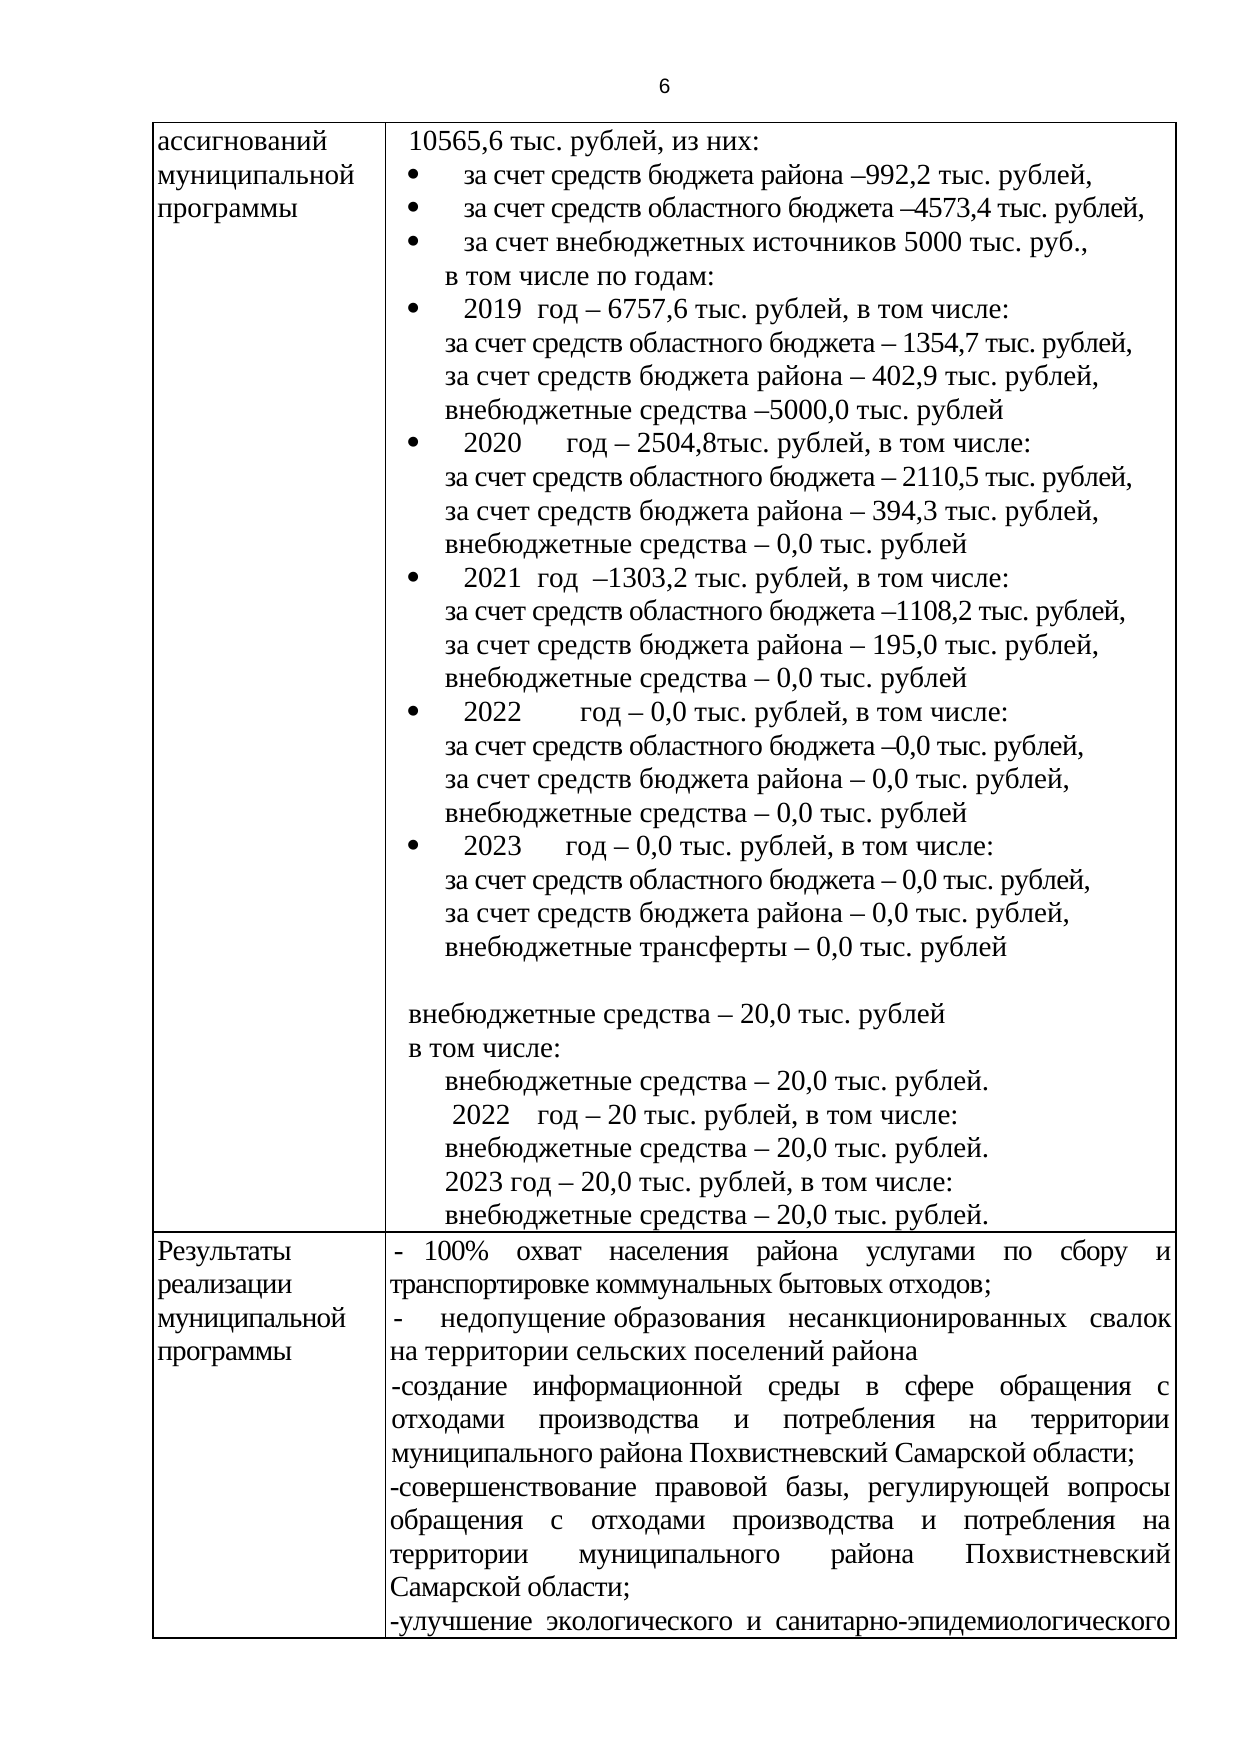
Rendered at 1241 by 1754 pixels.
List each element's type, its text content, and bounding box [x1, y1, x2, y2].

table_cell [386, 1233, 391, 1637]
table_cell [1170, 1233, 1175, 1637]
table_cell Объемы бюджетных ассигнований муниципальной программы [154, 123, 385, 1231]
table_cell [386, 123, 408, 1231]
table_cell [154, 1233, 385, 1637]
